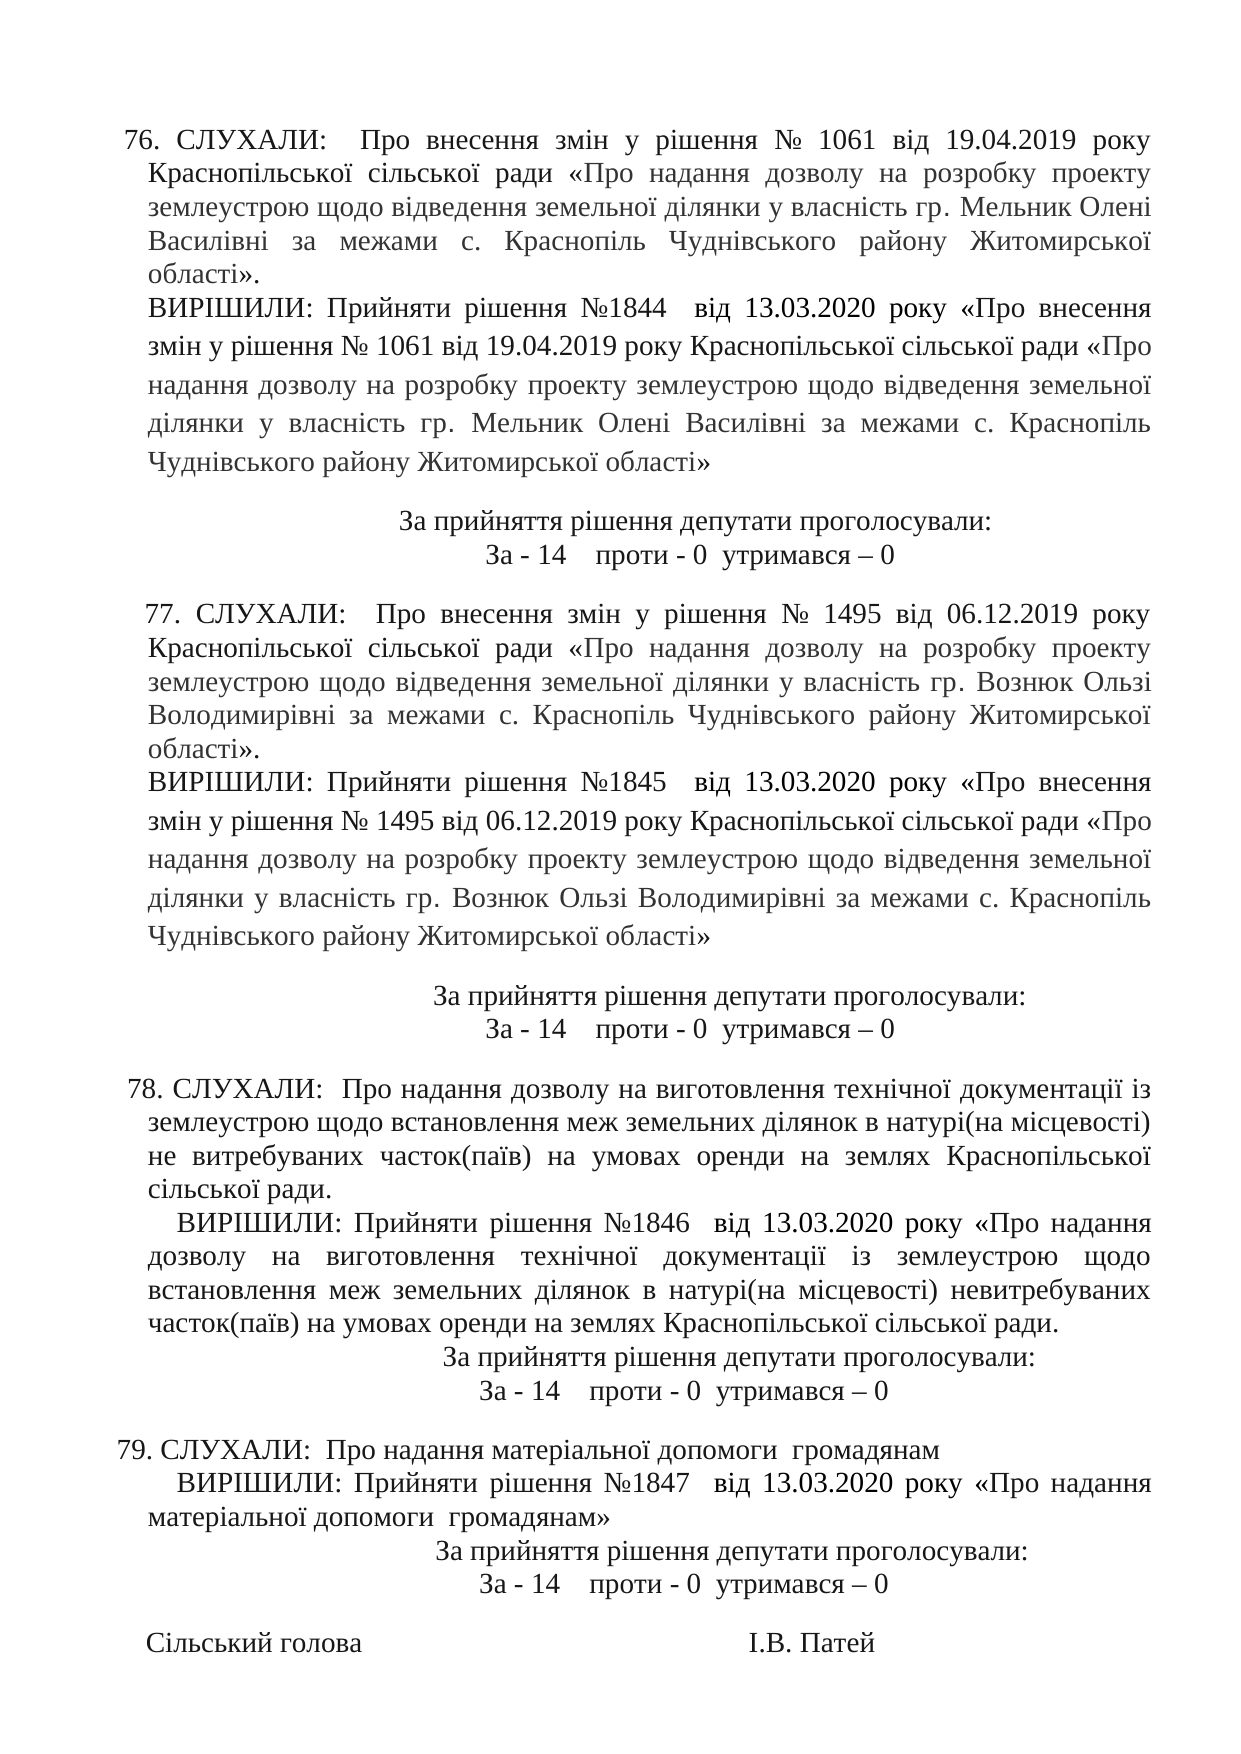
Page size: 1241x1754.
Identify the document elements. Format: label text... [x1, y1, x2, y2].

text ВИРІШИЛИ: Прийняти рішення №1847 від 13.03.2020 року «Про надання матеріальної допомоги громадянам» [73, 1466, 1152, 1533]
text 78. СЛУХАЛИ: Про надання дозволу на виготовлення технічної документації із землеустрою щодо встановлення меж земельних ділянок в натурі(на місцевості) не витребуваних часток(паїв) на умовах оренди на землях Краснопільської сільської ради. [73, 1071, 1152, 1205]
list За прийняття рішення депутати проголосували: [129, 978, 1152, 1011]
list За прийняття рішення депутати проголосували: [129, 503, 1152, 537]
text 76. СЛУХАЛИ: Про внесення змін у рішення № 1061 від 19.04.2019 року Краснопільської сільської ради «Про надання дозволу на розробку проекту землеустрою щодо відведення земельної ділянки у власність гр. Мельник Олені Василівні за межами с. Краснопіль Чуднівського району Житомирської області». [91, 122, 1152, 290]
list За - 14 проти - 0 утримався – 0 [148, 1373, 1152, 1406]
text Сільський голова І.В. Патей [73, 1626, 1152, 1659]
list За прийняття рішення депутати проголосували: [129, 1339, 1152, 1373]
list За - 14 проти - 0 утримався – 0 [148, 1566, 1152, 1600]
text ВИРІШИЛИ: Прийняти рішення №1844 від 13.03.2020 року «Про внесення змін у рішення № 1061 від 19.04.2019 року Краснопільської сільської ради «Про надання дозволу на розробку проекту землеустрою щодо відведення земельної ділянки у власність гр. Мельник Олені Василівні за межами с. Краснопіль Чуднівського району Житомирської області» [148, 290, 1152, 478]
text ВИРІШИЛИ: Прийняти рішення №1846 від 13.03.2020 року «Про надання дозволу на виготовлення технічної документації із землеустрою щодо встановлення меж земельних ділянок в натурі(на місцевості) невитребуваних часток(паїв) на умовах оренди на землях Краснопільської сільської ради. [73, 1205, 1152, 1339]
text 77. СЛУХАЛИ: Про внесення змін у рішення № 1495 від 06.12.2019 року Краснопільської сільської ради «Про надання дозволу на розробку проекту землеустрою щодо відведення земельної ділянки у власність гр. Вознюк Ользі Володимирівні за межами с. Краснопіль Чуднівського району Житомирської області». [73, 596, 1152, 764]
list За - 14 проти - 0 утримався – 0 [148, 1011, 1152, 1045]
text ВИРІШИЛИ: Прийняти рішення №1845 від 13.03.2020 року «Про внесення змін у рішення № 1495 від 06.12.2019 року Краснопільської сільської ради «Про надання дозволу на розробку проекту землеустрою щодо відведення земельної ділянки у власність гр. Вознюк Ользі Володимирівні за межами с. Краснопіль Чуднівського району Житомирської області» [148, 764, 1152, 952]
list За - 14 проти - 0 утримався – 0 [148, 537, 1152, 571]
list За прийняття рішення депутати проголосували: [129, 1533, 1152, 1566]
text 79. СЛУХАЛИ: Про надання матеріальної допомоги громадянам [73, 1432, 1152, 1466]
